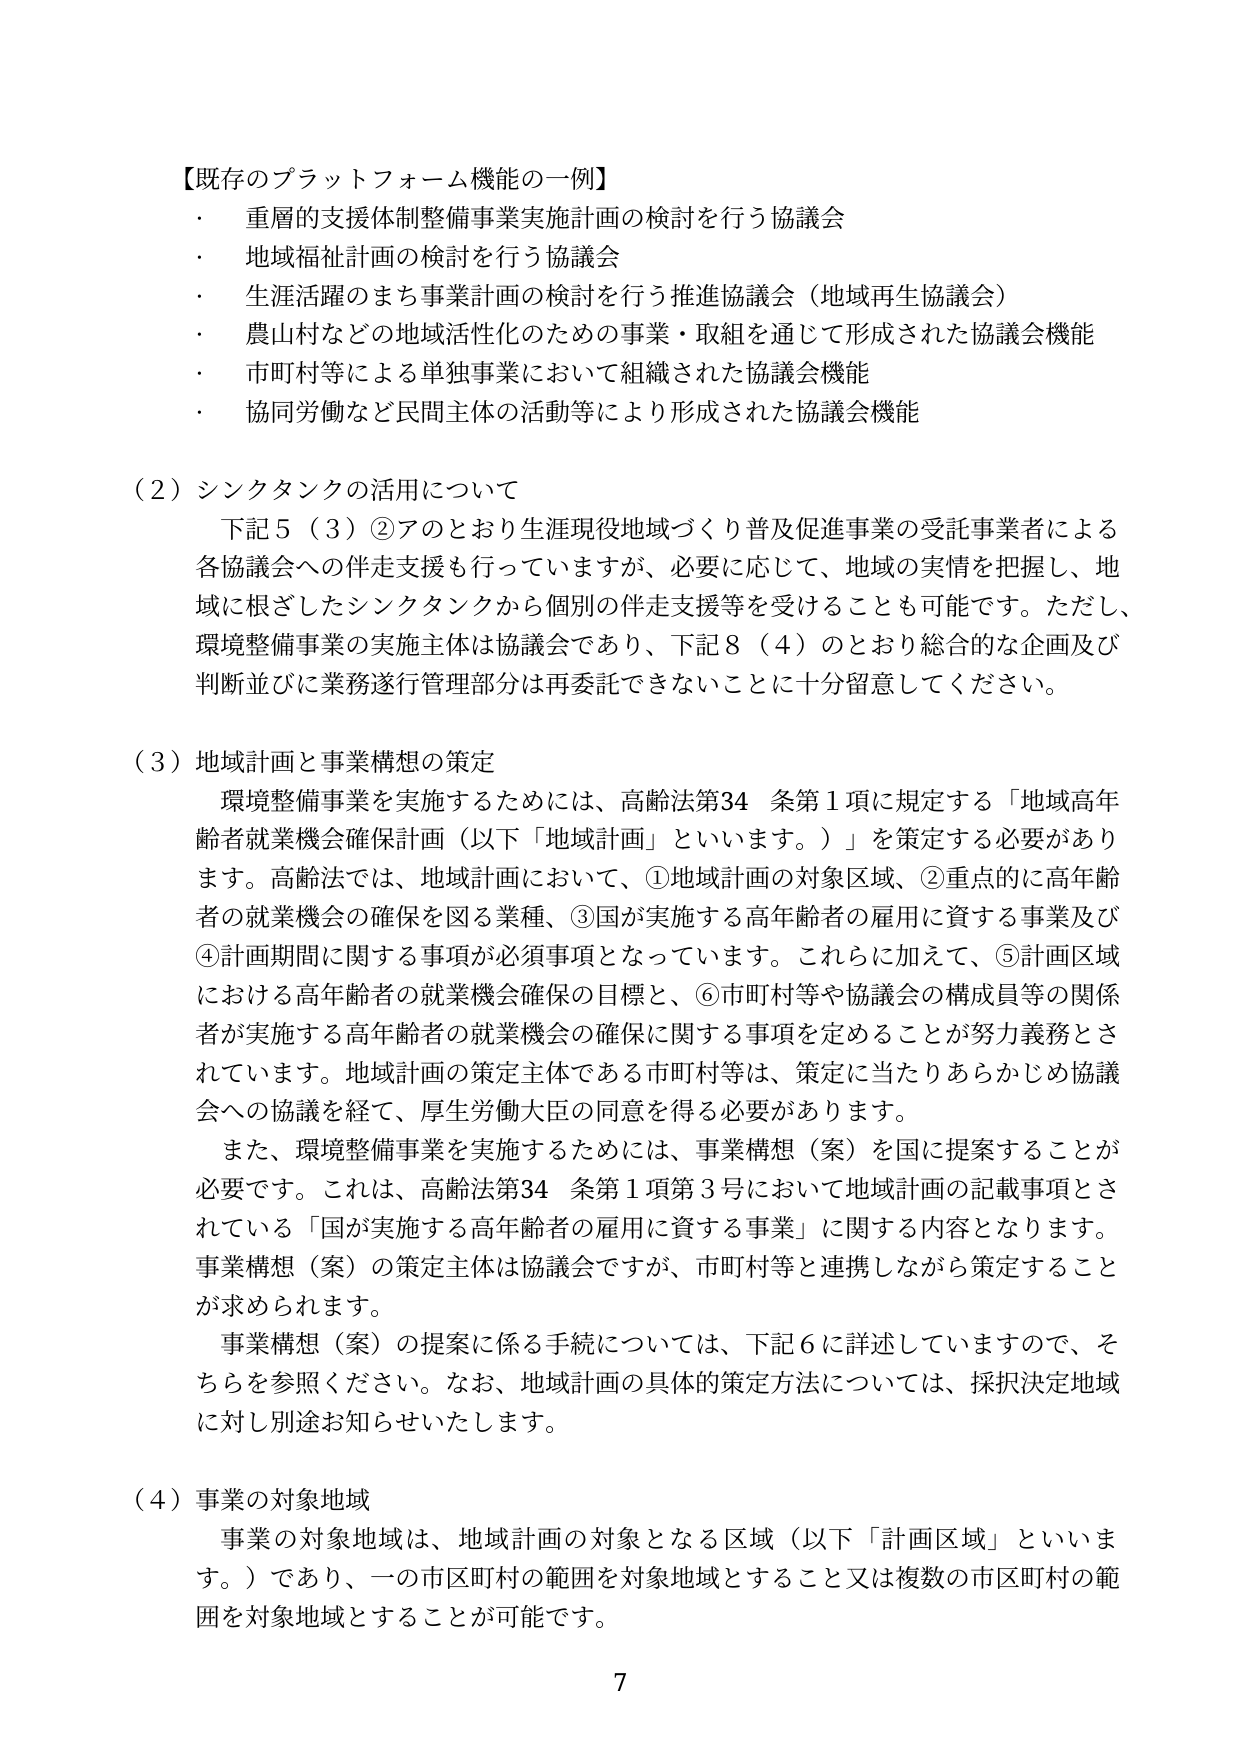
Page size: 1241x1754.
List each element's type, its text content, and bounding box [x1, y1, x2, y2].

text 【既存のプラットフォーム機能の一例】 [164, 158, 1120, 197]
list 農山村などの地域活性化のための事業・取組を通じて形成された協議会機能 [194, 313, 1120, 352]
subtitle （４）事業の対象地域 [120, 1479, 1120, 1518]
list 市町村等による単独事業において組織された協議会機能 [194, 352, 1120, 391]
list 地域福祉計画の検討を行う協議会 [194, 236, 1120, 275]
text 事業の対象地域は、地域計画の対象となる区域（以下「計画区域」といいます。）であり、一の市区町村の範囲を対象地域とすること又は複数の市区町村の範囲を対象地域とすることが可能です。 [170, 1518, 1120, 1634]
subtitle （２）シンクタンクの活用について [120, 469, 1120, 508]
subtitle （３）地域計画と事業構想の策定 [120, 741, 1120, 780]
text 環境整備事業を実施するためには、高齢法第34条第１項に規定する「地域高年齢者就業機会確保計画（以下「地域計画」といいます。）」を策定する必要があります。高齢法では、地域計画において、①地域計画の対象区域、②重点的に高年齢者の就業機会の確保を図る業種、③国が実施する高年齢者の雇用に資する事業及び④計画期間に関する事項が必須事項となっています。これらに加えて、⑤計画区域における高年齢者の就業機会確保の目標と、⑥市町村等や協議会の構成員等の関係者が実施する高年齢者の就業機会の確保に関する事項を定めることが努力義務とされています。地域計画の策定主体である市町村等は、策定に当たりあらかじめ協議会への協議を経て、厚生労働大臣の同意を得る必要があります。 [170, 780, 1120, 1129]
list 協同労働など民間主体の活動等により形成された協議会機能 [194, 391, 1120, 430]
text 事業構想（案）の提案に係る手続については、下記６に詳述していますので、そちらを参照ください。なお、地域計画の具体的策定方法については、採択決定地域に対し別途お知らせいたします。 [170, 1324, 1120, 1440]
text 下記５（３）②アのとおり生涯現役地域づくり普及促進事業の受託事業者による各協議会への伴走支援も行っていますが、必要に応じて、地域の実情を把握し、地域に根ざしたシンクタンクから個別の伴走支援等を受けることも可能です。ただし、環境整備事業の実施主体は協議会であり、下記８（４）のとおり総合的な企画及び判断並びに業務遂行管理部分は再委託できないことに十分留意してください。 [170, 508, 1120, 702]
list 重層的支援体制整備事業実施計画の検討を行う協議会 [194, 197, 1120, 236]
list 生涯活躍のまち事業計画の検討を行う推進協議会（地域再生協議会） [194, 275, 1120, 313]
text また、環境整備事業を実施するためには、事業構想（案）を国に提案することが必要です。これは、高齢法第34条第１項第３号において地域計画の記載事項とされている「国が実施する高年齢者の雇用に資する事業」に関する内容となります。事業構想（案）の策定主体は協議会ですが、市町村等と連携しながら策定することが求められます。 [170, 1129, 1120, 1324]
